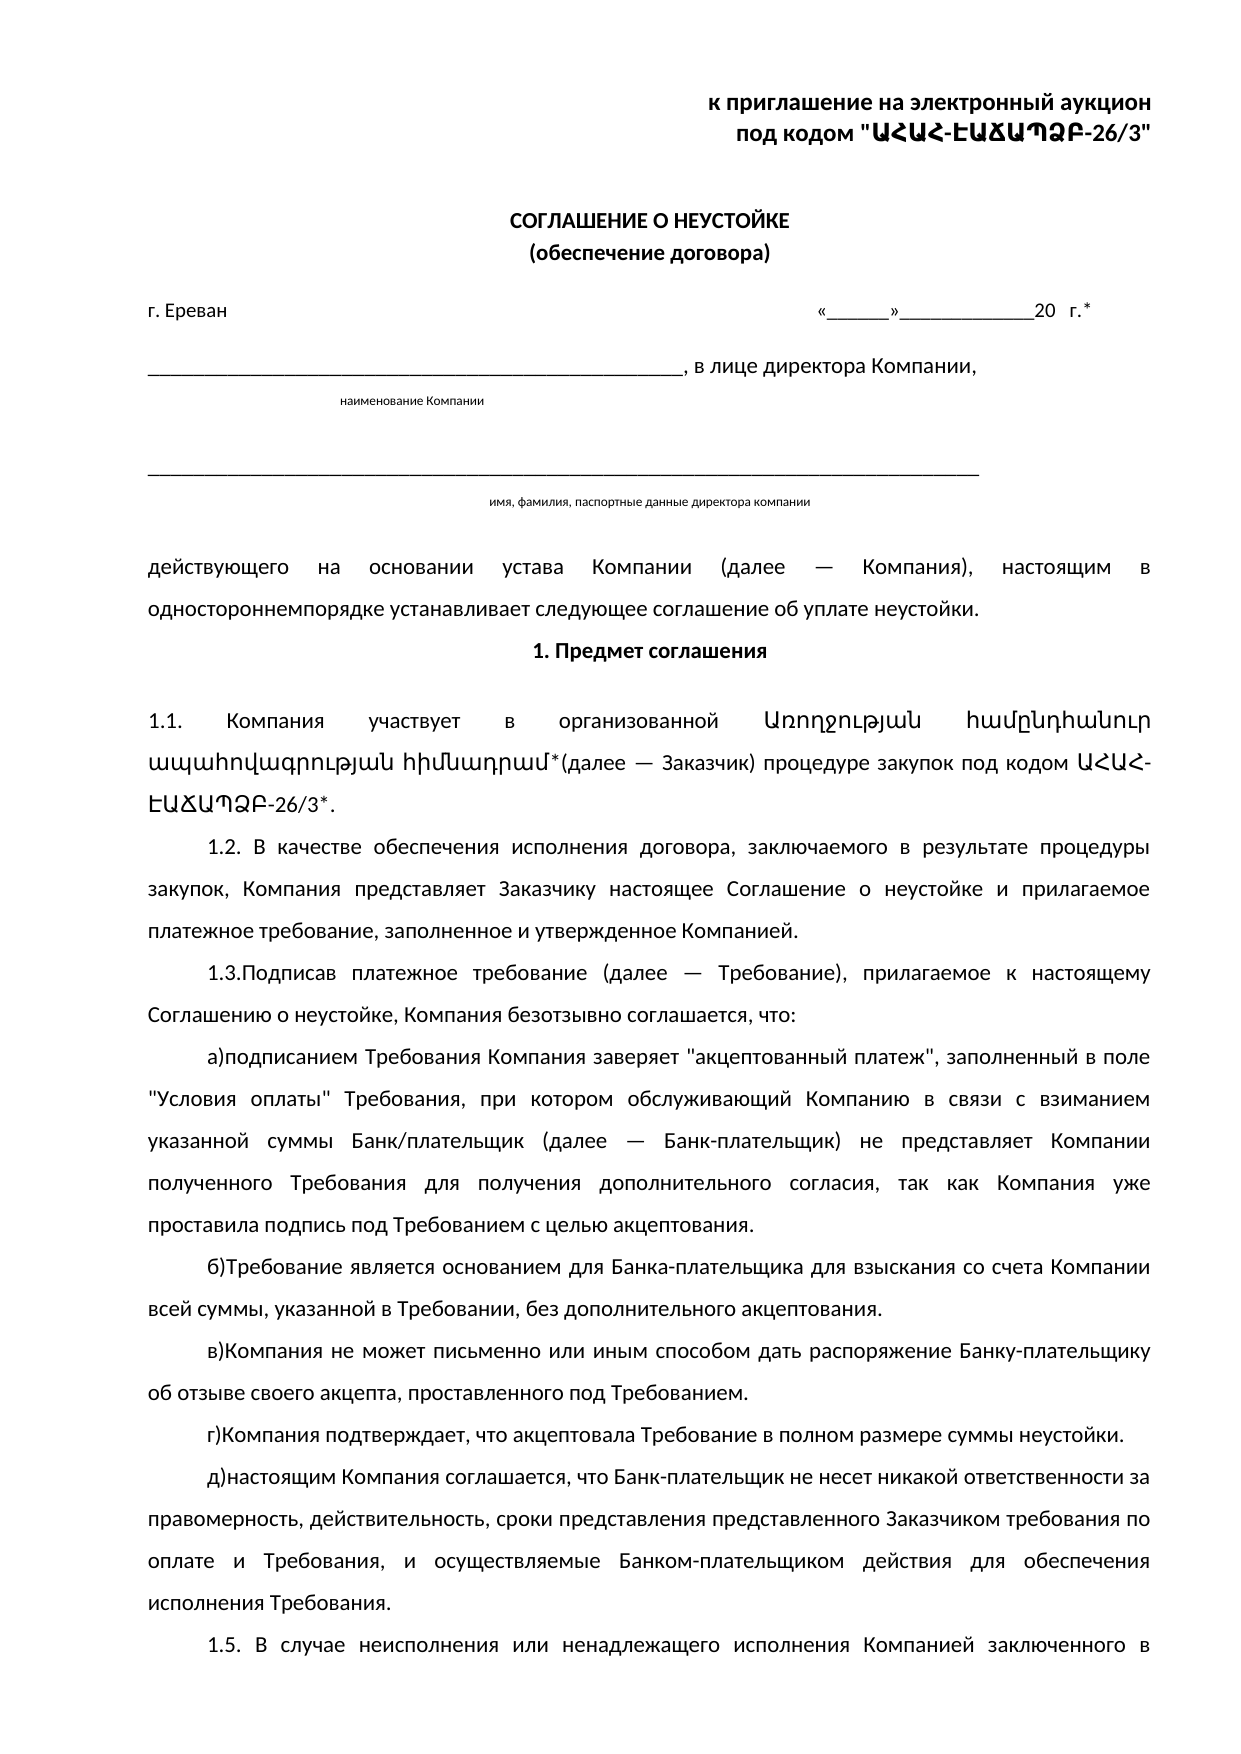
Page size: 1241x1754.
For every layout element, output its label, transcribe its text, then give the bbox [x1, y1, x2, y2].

text в)Компания не может письменно или иным способом дать распоряжение Банку-плательщику об отзыве своего акцепта, проставленного под Требованием. [148, 1336, 1152, 1406]
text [148, 1630, 1152, 1658]
text б)Требование является основанием для Банка-плательщика для взыскания со счета Компании всей суммы, указанной в Требовании, без дополнительного акцептования. [148, 1252, 1152, 1322]
text г)Компания подтверждает, что акцептовала Требование в полном размере суммы неустойки. [148, 1420, 1152, 1448]
text _______________________________________________, в лице директора Компании, [148, 351, 1152, 379]
table_header г. Ереван [136, 297, 635, 351]
text действующего на основании устава Компании (далее — Компания), настоящим в одностороннемпорядке устанавливает следующее соглашение об уплате неустойки. [148, 552, 1152, 622]
text 1.2. В качестве обеспечения исполнения договора, заключаемого в результате процедуры закупок, Компания представляет Заказчику настоящее Соглашение о неустойке и прилагаемое платежное требование, заполненное и утвержденное Компанией. [148, 832, 1152, 944]
table_header «______»_____________20 г.* [635, 297, 1104, 351]
text имя, фамилия, паспортные данные директора компании [148, 494, 1152, 522]
text 1.3.Подписав платежное требование (далее — Требование), прилагаемое к настоящему Соглашению о неустойке, Компания безотзывно соглашается, что: [148, 958, 1152, 1028]
text д)настоящим Компания соглашается, что Банк-плательщик не несет никакой ответственности за правомерность, действительность, сроки представления представленного Заказчиком требования по оплате и Требования, и осуществляемые Банком-плательщиком действия для обеспечения исполнения Требования. [148, 1462, 1152, 1616]
text 1.1. Компания участвует в организованной Առողջության համընդհանուր ապահովագրության հիմնադրամ*(далее — Заказчик) процедуре закупок под кодом ԱՀԱՀ-ԷԱՃԱՊՁԲ-26/3*. [148, 706, 1152, 818]
text СОГЛАШЕНИЕ О НЕУСТОЙКЕ [148, 206, 1152, 234]
text _________________________________________________________________________ [148, 452, 1152, 480]
text наименование Компании [340, 393, 1152, 421]
text под кодом "ԱՀԱՀ-ԷԱՃԱՊՁԲ-26/3" [148, 117, 1152, 147]
text 1. Предмет соглашения [148, 636, 1152, 664]
text а)подписанием Требования Компания заверяет "акцептованный платеж", заполненный в поле "Условия оплаты" Требования, при котором обслуживающий Компанию в связи с взиманием указанной суммы Банк/плательщик (далее — Банк-плательщик) не представляет Компании полученного Требования для получения дополнительного согласия, так как Компания уже проставила подпись под Требованием с целью акцептования. [148, 1042, 1152, 1238]
text к приглашение на электронный аукцион [177, 86, 1152, 117]
text (обеспечение договора) [148, 238, 1152, 266]
